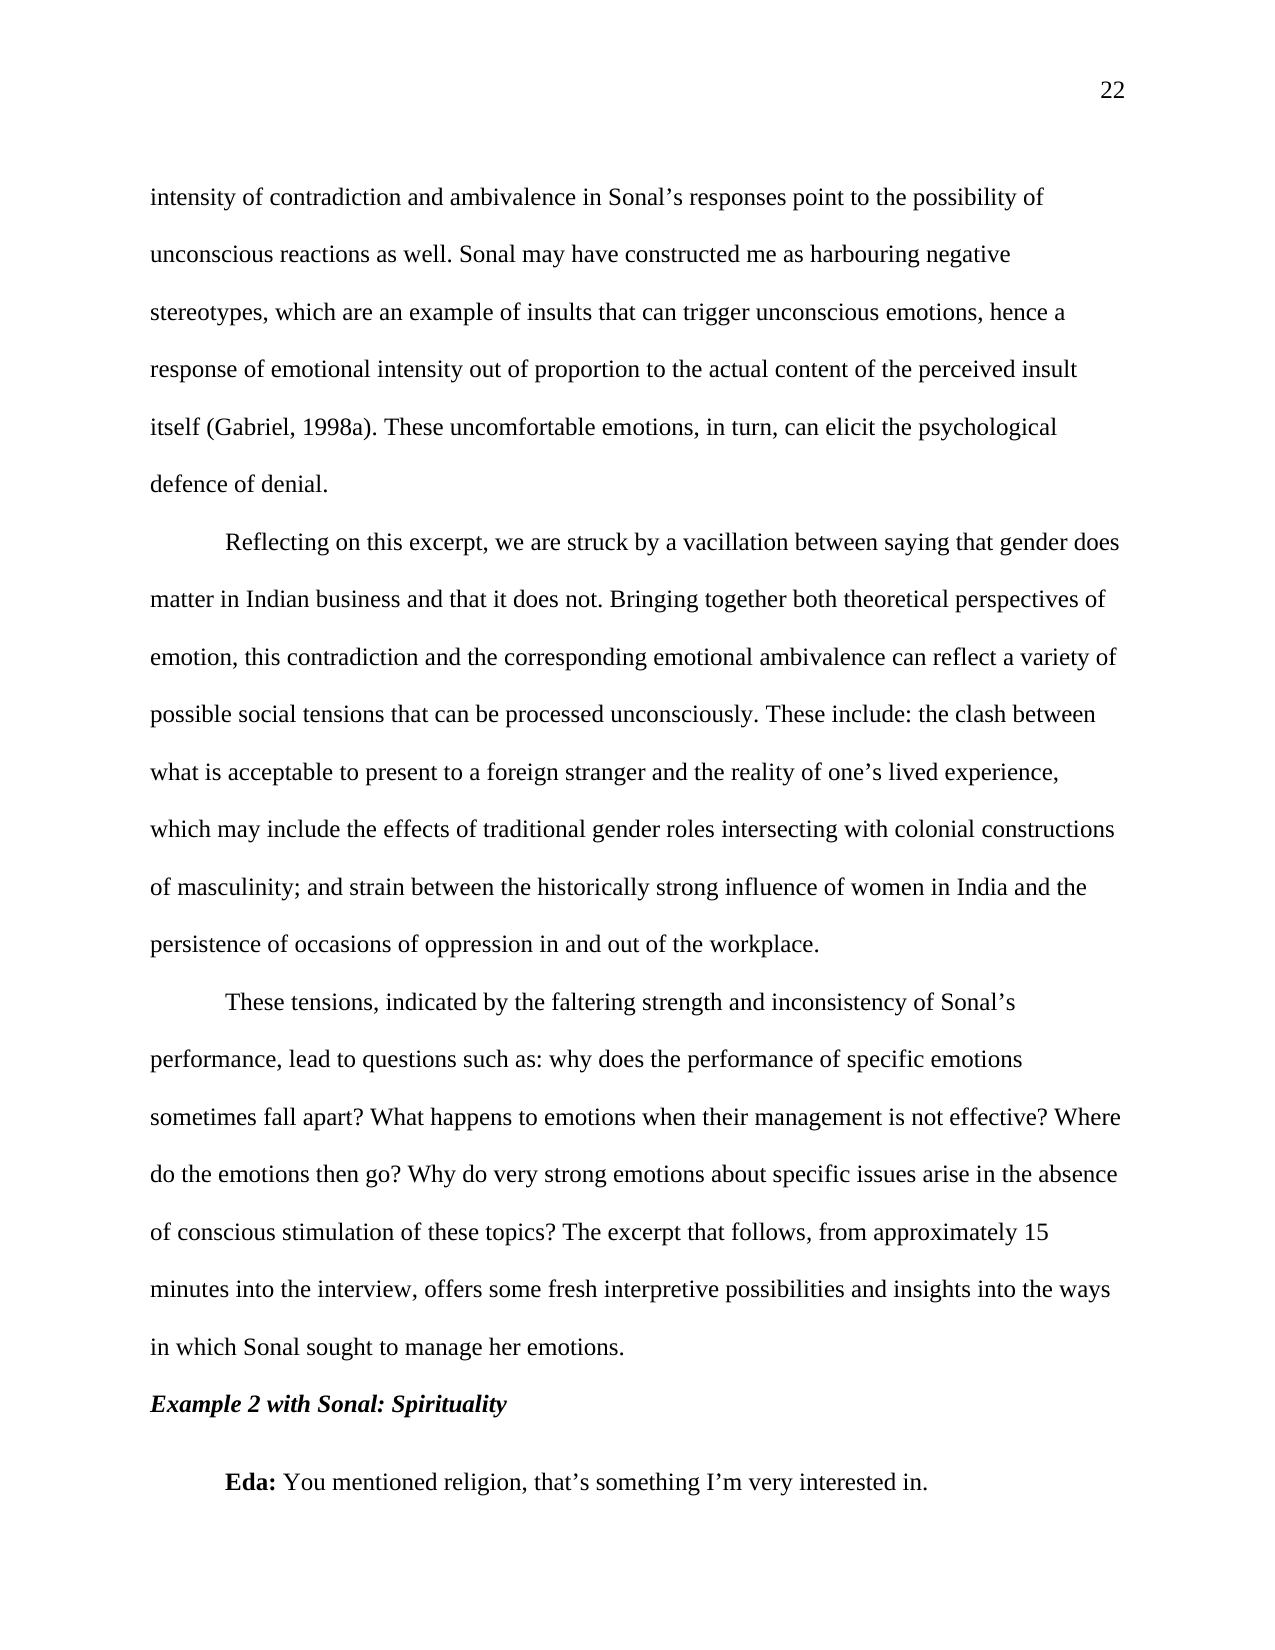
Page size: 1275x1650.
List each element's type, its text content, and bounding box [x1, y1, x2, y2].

text These tensions, indicated by the faltering strength and inconsistency of Sonal’s performance, lead to questions such as: why does the performance of specific emotions sometimes fall apart? What happens to emotions when their management is not effective? Where do the emotions then go? Why do very strong emotions about specific issues arise in the absence of conscious stimulation of these topics? The excerpt that follows, from approximately 15 minutes into the interview, offers some fresh interpretive possibilities and insights into the ways in which Sonal sought to manage her emotions. [150, 987, 1125, 1360]
text Reflecting on this excerpt, we are struck by a vacillation between saying that gender does matter in Indian business and that it does not. Bringing together both theoretical perspectives of emotion, this contradiction and the corresponding emotional ambivalence can reflect a variety of possible social tensions that can be processed unconsciously. These include: the clash between what is acceptable to present to a foreign stranger and the reality of one’s lived experience, which may include the effects of traditional gender roles intersecting with colonial constructions of masculinity; and strain between the historically strong influence of women in India and the persistence of occasions of oppression in and out of the workplace. [150, 527, 1125, 958]
text Example 2 with Sonal: Spirituality [150, 1389, 1125, 1418]
text Eda: You mentioned religion, that’s something I’m very interested in. [150, 1467, 1125, 1496]
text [150, 182, 1125, 498]
